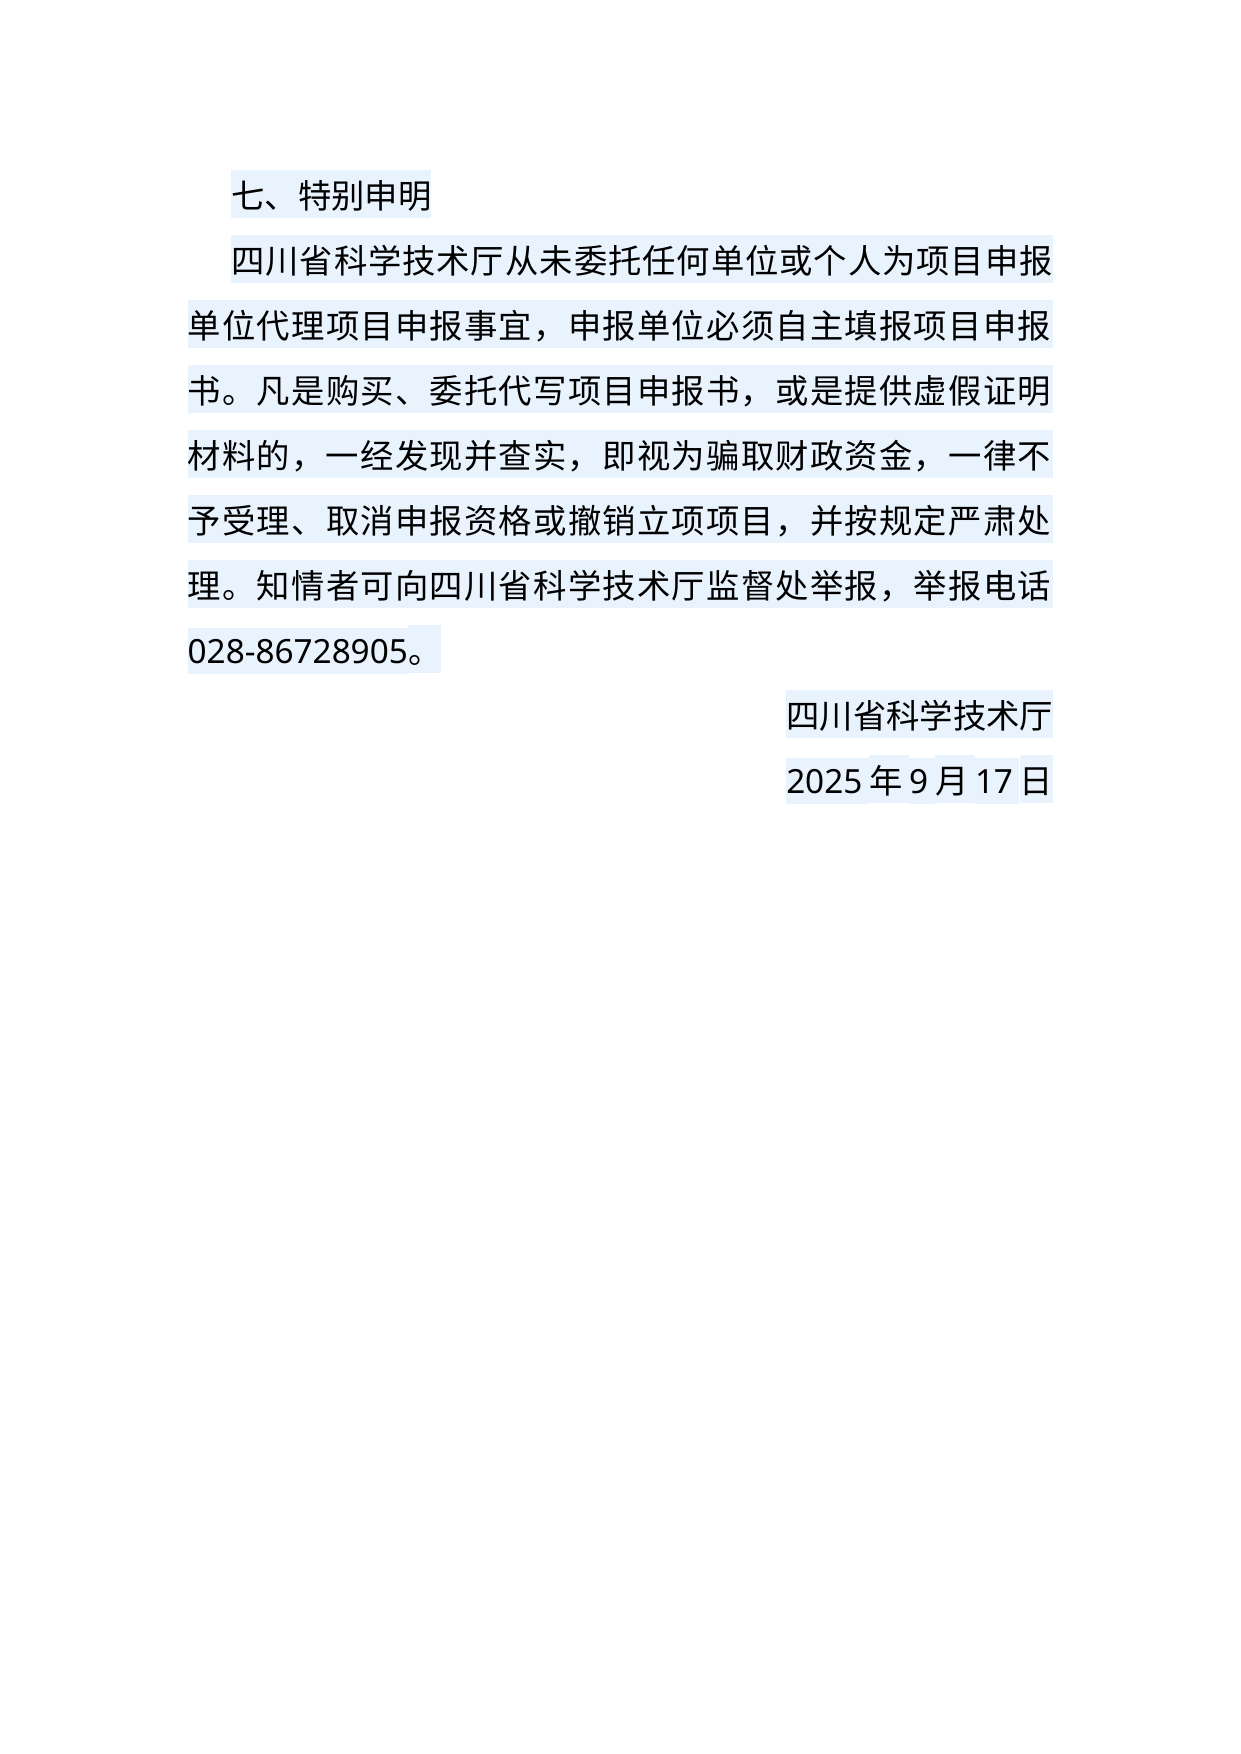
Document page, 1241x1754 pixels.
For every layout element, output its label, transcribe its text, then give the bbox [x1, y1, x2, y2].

text 2025年9月17日 [187, 747, 1053, 812]
text 七、特别申明 [187, 162, 1053, 227]
text 四川省科学技术厅 [187, 682, 1053, 747]
text 四川省科学技术厅从未委托任何单位或个人为项目申报单位代理项目申报事宜，申报单位必须自主填报项目申报书。凡是购买、委托代写项目申报书，或是提供虚假证明材料的，一经发现并查实，即视为骗取财政资金，一律不予受理、取消申报资格或撤销立项项目，并按规定严肃处理。知情者可向四川省科学技术厅监督处举报，举报电话：028-86728905。 [187, 227, 1053, 682]
